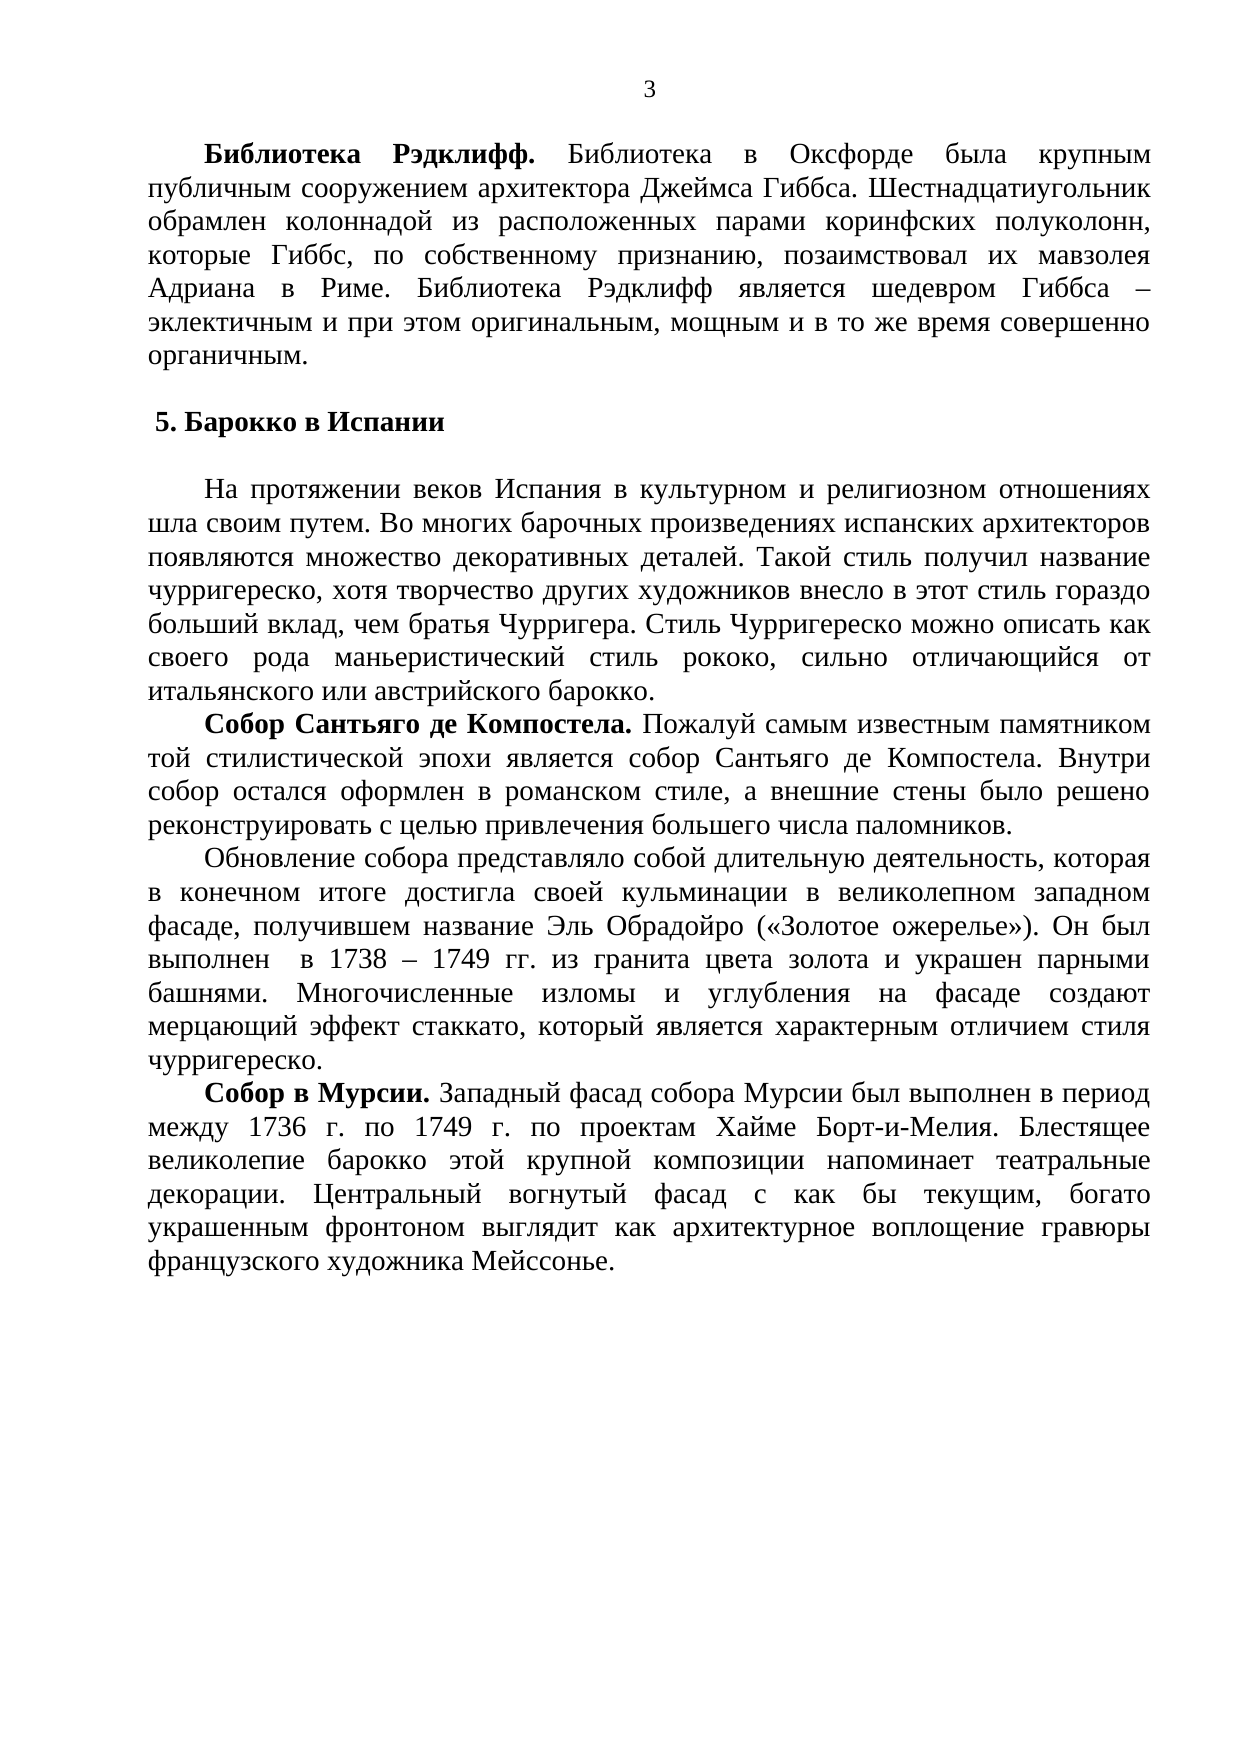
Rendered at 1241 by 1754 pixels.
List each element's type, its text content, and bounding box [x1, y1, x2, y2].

text На протяжении веков Испания в культурном и религиозном отношениях шла своим путем. Во многих барочных произведениях испанских архитекторов появляются множество декоративных деталей. Такой стиль получил название чурригереско, хотя творчество других художников внесло в этот стиль гораздо больший вклад, чем братья Чурригера. Стиль Чурригереско можно описать как своего рода маньеристический стиль рококо, сильно отличающийся от итальянского или австрийского барокко. [148, 472, 1152, 706]
text Собор Сантьяго де Компостела. Пожалуй самым известным памятником той стилистической эпохи является собор Сантьяго де Компостела. Внутри собор остался оформлен в романском стиле, а внешние стены было решено реконструировать с целью привлечения большего числа паломников. [148, 706, 1152, 841]
text Обновление собора представляло собой длительную деятельность, которая в конечном итоге достигла своей кульминации в великолепном западном фасаде, получившем название Эль Обрадойро («Золотое ожерелье»). Он был выполнен в 1738 – 1749 гг. из гранита цвета золота и украшен парными башнями. Многочисленные изломы и углубления на фасаде создают мерцающий эффект стаккато, который является характерным отличием стиля чурригереско. [148, 841, 1152, 1075]
subtitle 5. Барокко в Испании [148, 404, 1152, 438]
text Собор в Мурсии. Западный фасад собора Мурсии был выполнен в период между 1736 г. по 1749 г. по проектам Хайме Борт-и-Мелия. Блестящее великолепие барокко этой крупной композиции напоминает театральные декорации. Центральный вогнутый фасад с как бы текущим, богато украшенным фронтоном выглядит как архитектурное воплощение гравюры французского художника Мейссонье. [148, 1075, 1152, 1277]
text Библиотека Рэдклифф. Библиотека в Оксфорде была крупным публичным сооружением архитектора Джеймса Гиббса. Шестнадцатиугольник обрамлен колоннадой из расположенных парами коринфских полуколонн, которые Гиббс, по собственному признанию, позаимствовал их мавзолея Адриана в Риме. Библиотека Рэдклифф является шедевром Гиббса – эклектичным и при этом оригинальным, мощным и в то же время совершенно органичным. [148, 136, 1152, 371]
